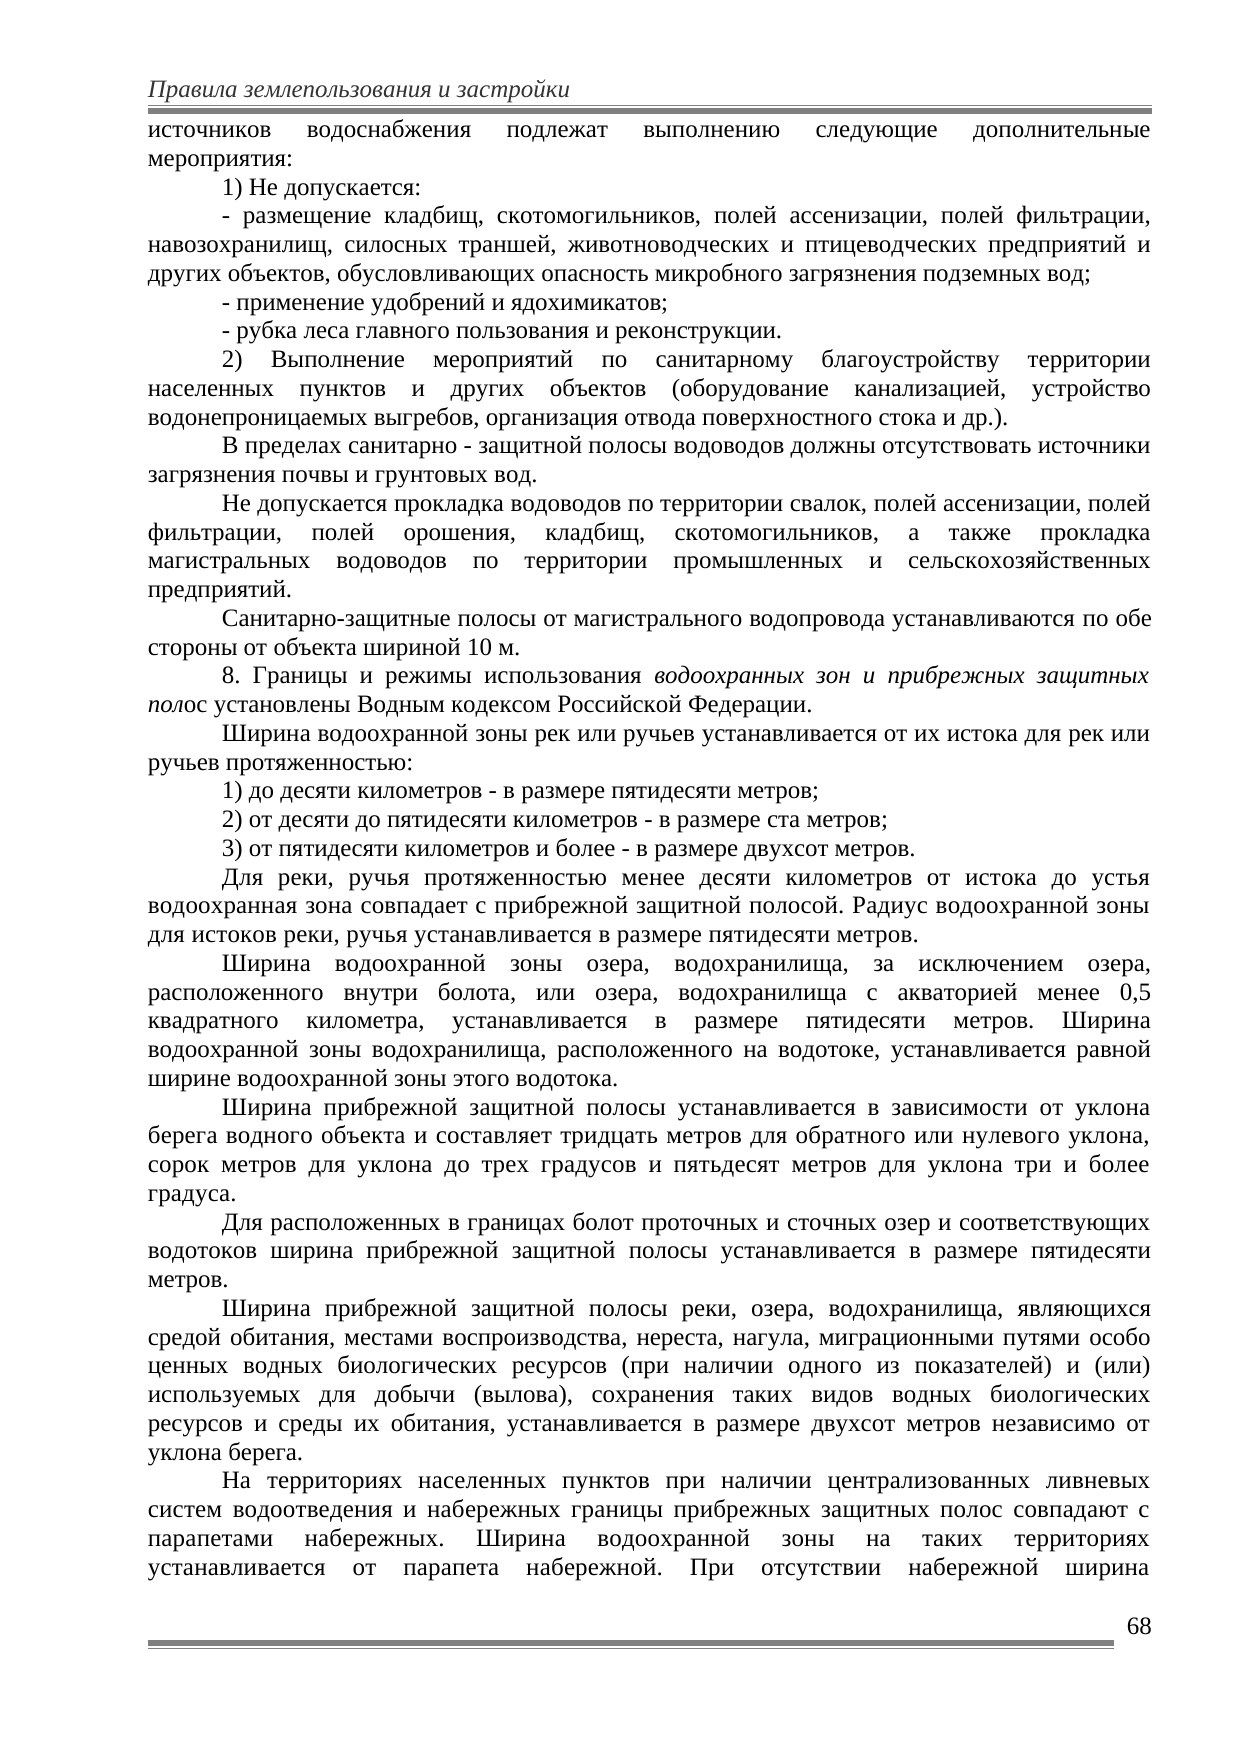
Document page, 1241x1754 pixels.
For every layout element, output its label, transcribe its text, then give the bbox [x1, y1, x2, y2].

text - размещение кладбищ, скотомогильников, полей ассенизации, полей фильтрации, навозохранилищ, силосных траншей, животноводческих и птицеводческих предприятий и других объектов, обусловливающих опасность микробного загрязнения подземных вод; [148, 200, 1152, 287]
text В пределах санитарно - защитной полосы водоводов должны отсутствовать источники загрязнения почвы и грунтовых вод. [148, 430, 1152, 488]
text 1) до десяти километров - в размере пятидесяти метров; [148, 775, 1152, 804]
text Ширина водоохранной зоны рек или ручьев устанавливается от их истока для рек или ручьев протяженностью: [148, 718, 1152, 775]
text Для реки, ручья протяженностью менее десяти километров от истока до устья водоохранная зона совпадает с прибрежной защитной полосой. Радиус водоохранной зоны для истоков реки, ручья устанавливается в размере пятидесяти метров. [148, 862, 1152, 948]
text Ширина прибрежной защитной полосы реки, озера, водохранилища, являющихся средой обитания, местами воспроизводства, нереста, нагула, миграционными путями особо ценных водных биологических ресурсов (при наличии одного из показателей) и (или) используемых для добычи (вылова), сохранения таких видов водных биологических ресурсов и среды их обитания, устанавливается в размере двухсот метров независимо от уклона берега. [148, 1293, 1152, 1465]
text Не допускается прокладка водоводов по территории свалок, полей ассенизации, полей фильтрации, полей орошения, кладбищ, скотомогильников, а также прокладка магистральных водоводов по территории промышленных и сельскохозяйственных предприятий. [148, 488, 1152, 603]
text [148, 1465, 1152, 1580]
text 1) Не допускается: [148, 172, 1152, 200]
text Ширина водоохранной зоны озера, водохранилища, за исключением озера, расположенного внутри болота, или озера, водохранилища с акваторией менее 0,5 квадратного километра, устанавливается в размере пятидесяти метров. Ширина водоохранной зоны водохранилища, расположенного на водотоке, устанавливается равной ширине водоохранной зоны этого водотока. [148, 948, 1152, 1092]
text - рубка леса главного пользования и реконструкции. [148, 315, 1152, 344]
text 2) от десяти до пятидесяти километров - в размере ста метров; [148, 804, 1152, 833]
text 3) от пятидесяти километров и более - в размере двухсот метров. [148, 833, 1152, 862]
text 2) Выполнение мероприятий по санитарному благоустройству территории населенных пунктов и других объектов (оборудование канализацией, устройство водонепроницаемых выгребов, организация отвода поверхностного стока и др.). [148, 344, 1152, 430]
text - применение удобрений и ядохимикатов; [148, 287, 1152, 315]
text 8. Границы и режимы использования водоохранных зон и прибрежных защитных полос установлены Водным кодексом Российской Федерации. [148, 660, 1152, 718]
text Ширина прибрежной защитной полосы устанавливается в зависимости от уклона берега водного объекта и составляет тридцать метров для обратного или нулевого уклона, сорок метров для уклона до трех градусов и пятьдесят метров для уклона три и более градуса. [148, 1092, 1152, 1207]
text Санитарно-защитные полосы от магистрального водопровода устанавливаются по обе стороны от объекта шириной 10 м. [148, 603, 1152, 660]
text Для расположенных в границах болот проточных и сточных озер и соответствующих водотоков ширина прибрежной защитной полосы устанавливается в размере пятидесяти метров. [148, 1207, 1152, 1293]
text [148, 114, 1152, 172]
